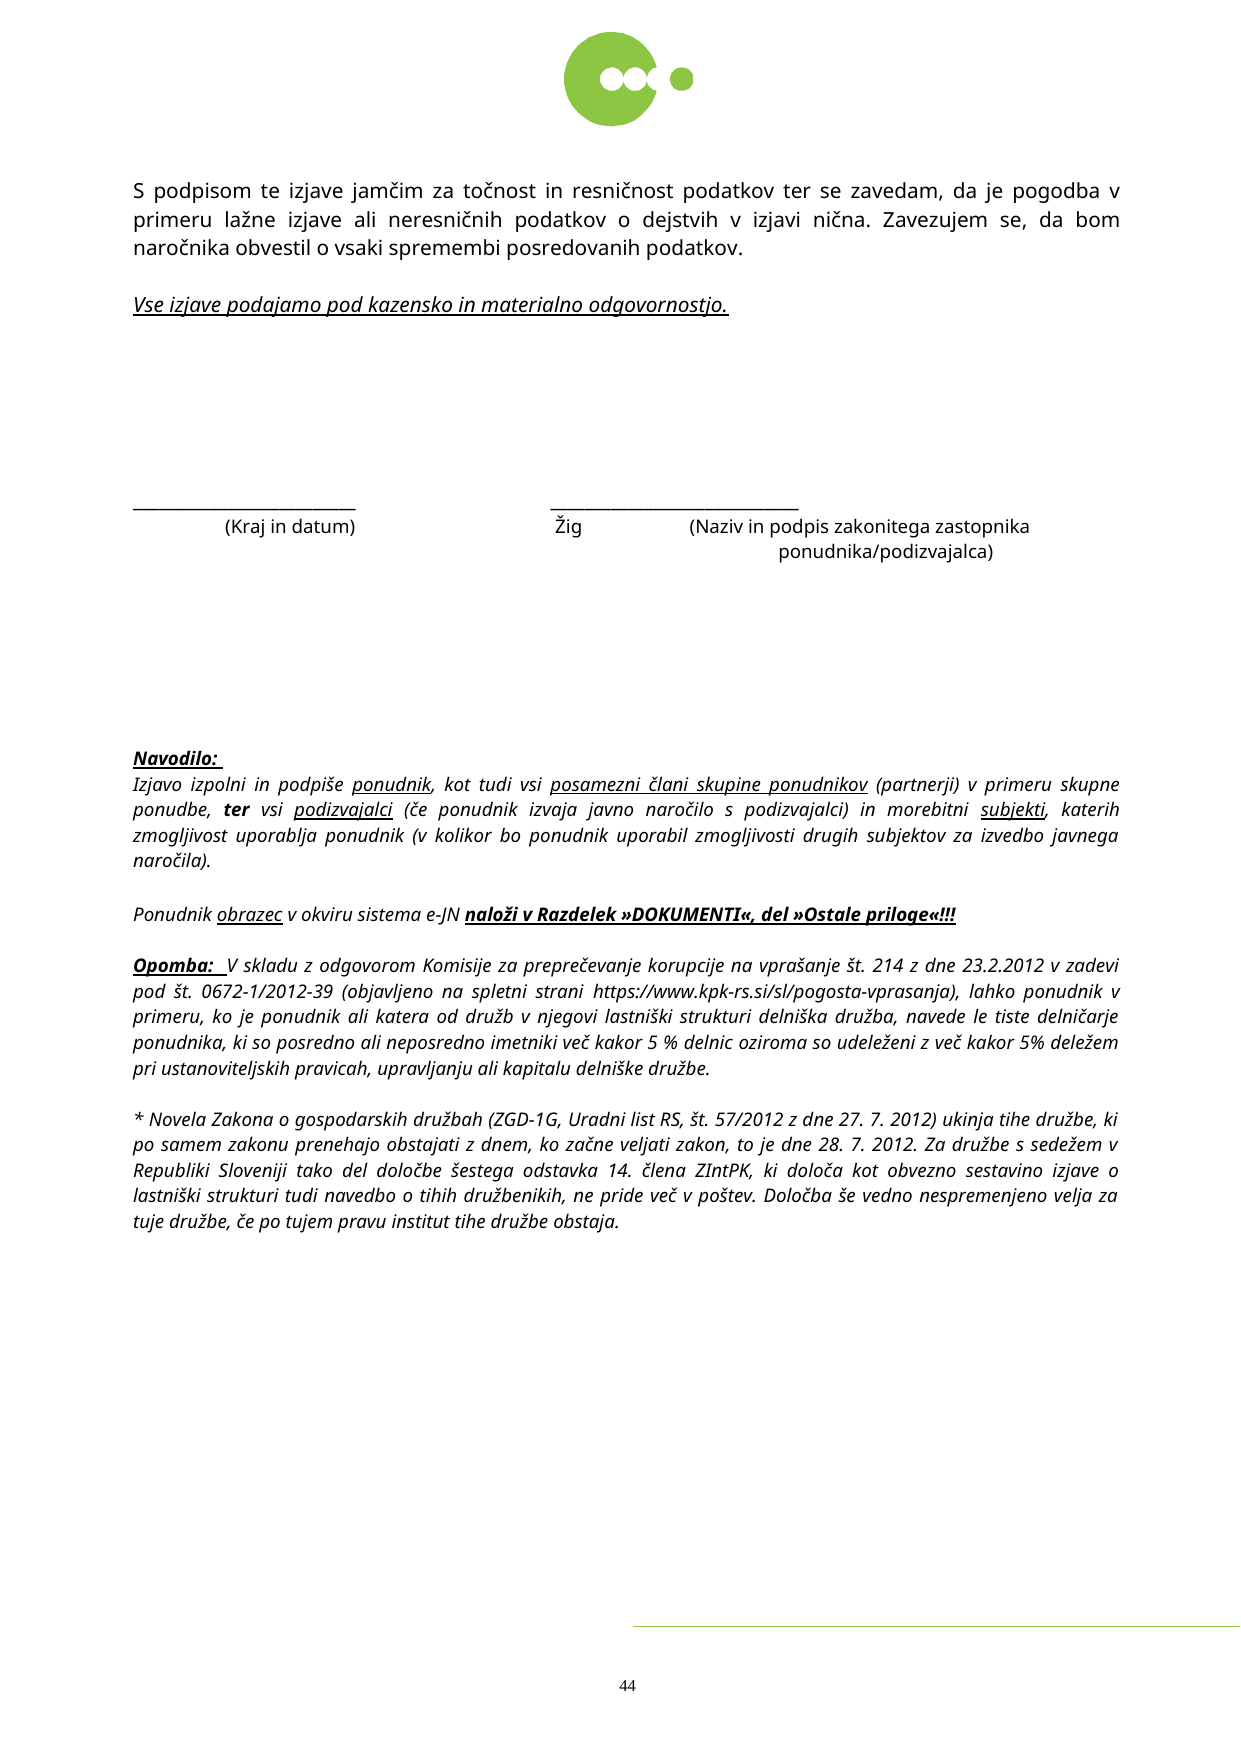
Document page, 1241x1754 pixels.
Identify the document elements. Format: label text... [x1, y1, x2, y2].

text Vse izjave podajamo pod kazensko in materialno odgovornostjo. [133, 290, 1122, 318]
text Izjavo izpolni in podpiše ponudnik, kot tudi vsi posamezni člani skupine ponudnikov (partnerji) v primeru skupne ponudbe, ter vsi podizvajalci (če ponudnik izvaja javno naročilo s podizvajalci) in morebitni subjekti, katerih zmogljivost uporablja ponudnik (v kolikor bo ponudnik uporabil zmogljivosti drugih subjektov za izvedbo javnega naročila). [133, 771, 1122, 873]
text (Kraj in datum) Žig (Naziv in podpis zakonitega zastopnika [133, 513, 1122, 539]
text Ponudnik obrazec v okviru sistema e-JN naloži v Razdelek »DOKUMENTI«, del »Ostale priloge«!!! [133, 902, 1122, 927]
text S podpisom te izjave jamčim za točnost in resničnost podatkov ter se zavedam, da je pogodba v primeru lažne izjave ali neresničnih podatkov o dejstvih v izjavi nična. Zavezujem se, da bom naročnika obvestil o vsaki spremembi posredovanih podatkov. [133, 176, 1122, 262]
text ponudnika/podizvajalca) [575, 539, 1122, 564]
text Navodilo: [133, 746, 1122, 771]
text * Novela Zakona o gospodarskih družbah (ZGD-1G, Uradni list RS, št. 57/2012 z dne 27. 7. 2012) ukinja tihe družbe, ki po samem zakonu prenehajo obstajati z dnem, ko začne veljati zakon, to je dne 28. 7. 2012. Za družbe s sedežem v Republiki Sloveniji tako del določbe šestega odstavka 14. člena ZIntPK, ki določa kot obvezno sestavino izjave o lastniški strukturi tudi navedbo o tihih družbenikih, ne pride več v poštev. Določba še vedno nespremenjeno velja za tuje družbe, če po tujem pravu institut tihe družbe obstaja. [133, 1106, 1122, 1233]
text __________________________ _____________________________ [133, 485, 1122, 513]
text Opomba: V skladu z odgovorom Komisije za preprečevanje korupcije na vprašanje št. 214 z dne 23.2.2012 v zadevi pod št. 0672-1/2012-39 (objavljeno na spletni strani https://www.kpk-rs.si/sl/pogosta-vprasanja), lahko ponudnik v primeru, ko je ponudnik ali katera od družb v njegovi lastniški strukturi delniška družba, navede le tiste delničarje ponudnika, ki so posredno ali neposredno imetniki več kakor 5 % delnic oziroma so udeleženi z več kakor 5% deležem pri ustanoviteljskih pravicah, upravljanju ali kapitalu delniške družbe. [133, 953, 1122, 1080]
